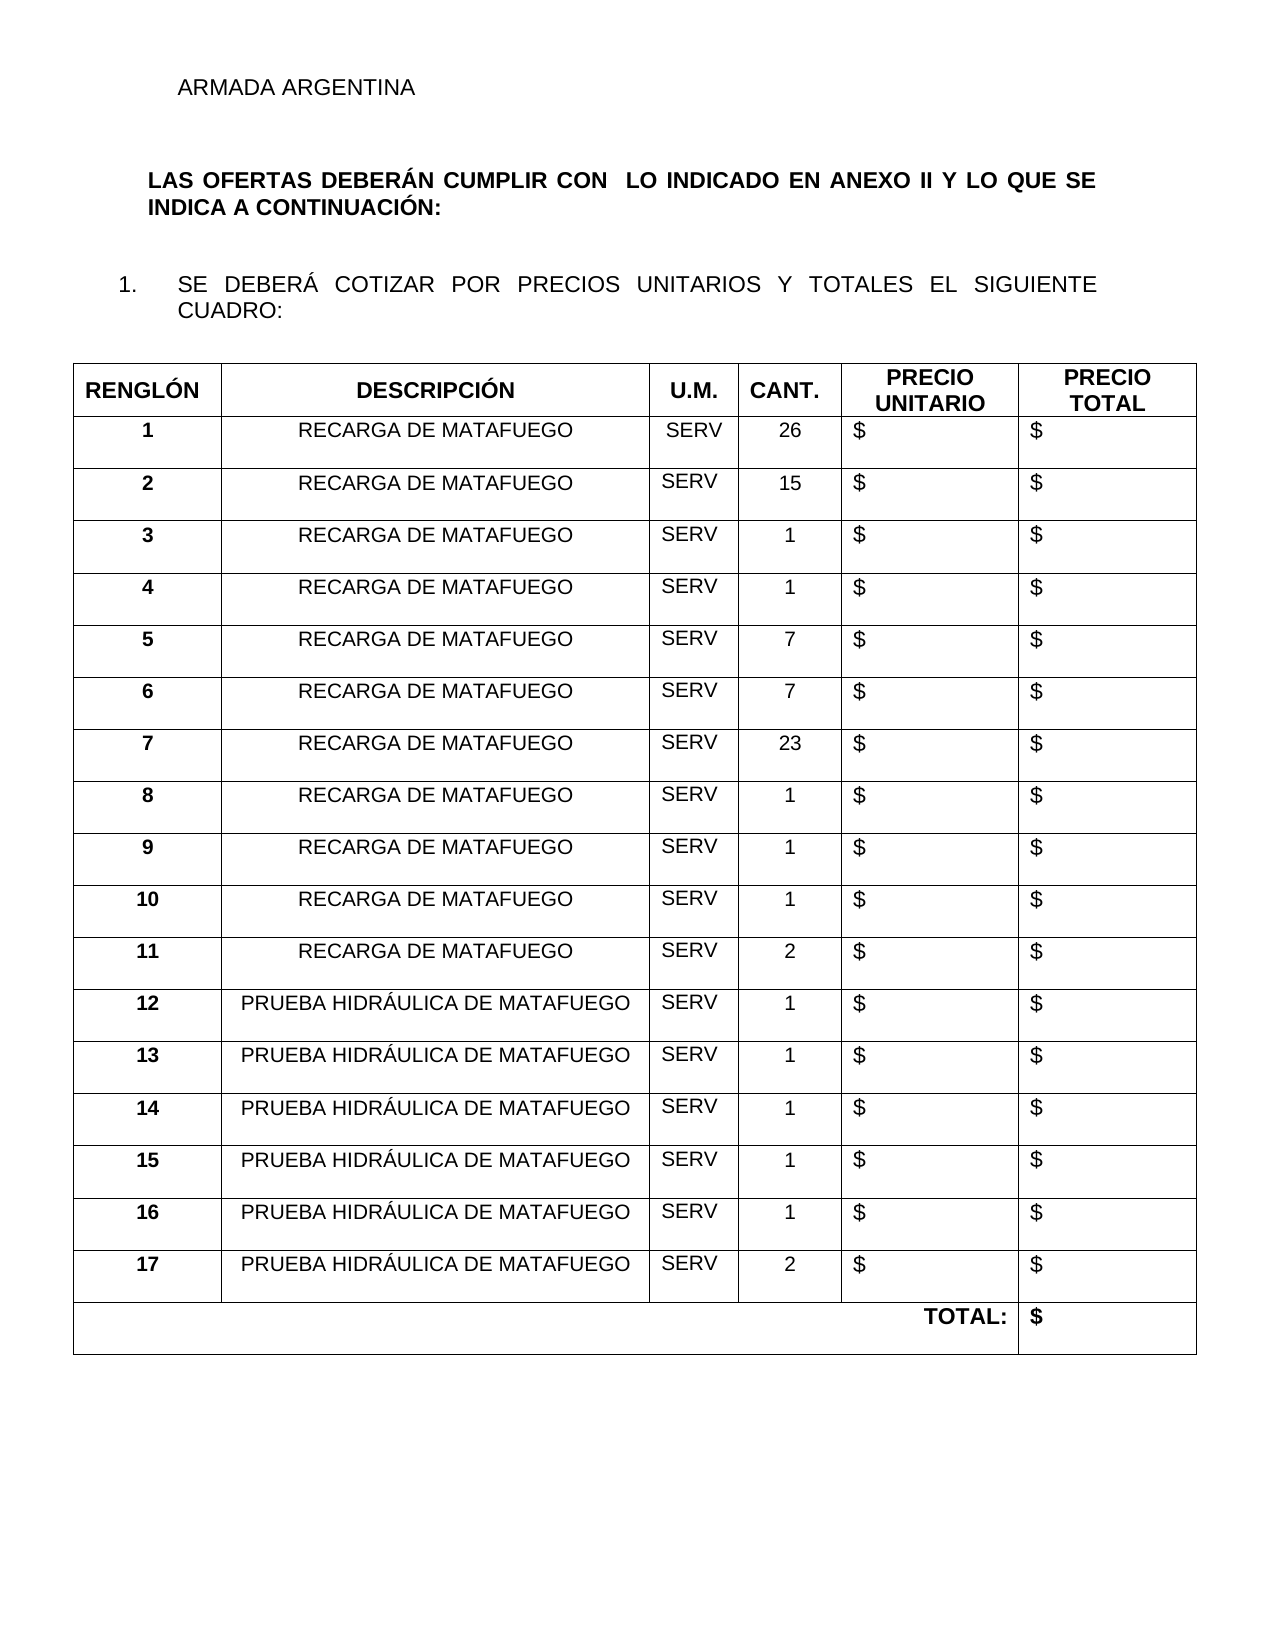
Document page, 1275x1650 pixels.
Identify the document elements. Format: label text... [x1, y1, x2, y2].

table_cell 16 [74, 1199, 221, 1249]
table_cell $ [1019, 574, 1196, 624]
table_cell 1 [739, 1146, 841, 1197]
table_cell 6 [74, 678, 221, 729]
table_cell $ [842, 990, 1018, 1041]
table_cell $ [1019, 782, 1196, 833]
table_cell PRUEBA HIDRÁULICA DE MATAFUEGO [222, 1042, 649, 1093]
table_cell $ [1019, 1042, 1196, 1093]
table_cell 1 [739, 574, 841, 624]
table_cell 7 [739, 626, 841, 677]
table_cell SERV [650, 678, 738, 729]
table_header DESCRIPCIÓN [222, 364, 649, 416]
table_cell 8 [74, 782, 221, 833]
table_cell PRUEBA HIDRÁULICA DE MATAFUEGO [222, 1094, 649, 1145]
table_cell RECARGA DE MATAFUEGO [222, 469, 649, 520]
table_cell $ [1019, 938, 1196, 989]
table_cell $ [842, 626, 1018, 677]
table_cell 1 [739, 886, 841, 937]
table_cell $ [1019, 626, 1196, 677]
table_cell SERV [650, 574, 738, 624]
table_cell $ [1019, 886, 1196, 937]
table_cell SERV [650, 417, 738, 468]
table_cell 2 [739, 1251, 841, 1302]
table_cell 15 [74, 1146, 221, 1197]
table_cell 17 [74, 1251, 221, 1302]
table_cell $ [842, 782, 1018, 833]
table_cell 15 [739, 469, 841, 520]
table_cell 26 [739, 417, 841, 468]
table_cell RECARGA DE MATAFUEGO [222, 417, 649, 468]
table_cell $ [842, 678, 1018, 729]
table_cell $ [1019, 1146, 1196, 1197]
table_cell $ [1019, 1199, 1196, 1249]
table_cell PRUEBA HIDRÁULICA DE MATAFUEGO [222, 990, 649, 1041]
table_cell RECARGA DE MATAFUEGO [222, 626, 649, 677]
table_header PRECIO TOTAL [1019, 364, 1196, 416]
table_cell 2 [739, 938, 841, 989]
table_cell 9 [74, 834, 221, 885]
table_cell 1 [739, 1094, 841, 1145]
table_cell 1 [739, 834, 841, 885]
table_cell $ [1019, 834, 1196, 885]
table_cell 11 [74, 938, 221, 989]
table_cell PRUEBA HIDRÁULICA DE MATAFUEGO [222, 1251, 649, 1302]
table_cell 23 [739, 730, 841, 781]
table_header CANT. [739, 364, 841, 416]
table_cell RECARGA DE MATAFUEGO [222, 834, 649, 885]
table_cell $ [842, 1094, 1018, 1145]
table_cell $ [1019, 990, 1196, 1041]
table_cell $ [842, 521, 1018, 572]
table_cell RECARGA DE MATAFUEGO [222, 782, 649, 833]
table_cell 1 [74, 417, 221, 468]
table_cell $ [842, 938, 1018, 989]
table_cell $ [1019, 1251, 1196, 1302]
table_cell SERV [650, 938, 738, 989]
table_cell RECARGA DE MATAFUEGO [222, 938, 649, 989]
table_cell 14 [74, 1094, 221, 1145]
table_cell SERV [650, 1042, 738, 1093]
table_cell 3 [74, 521, 221, 572]
table_cell $ [842, 834, 1018, 885]
table_cell SERV [650, 782, 738, 833]
table_cell SERV [650, 730, 738, 781]
list SE DEBERÁ COTIZAR POR PRECIOS UNITARIOS Y TOTALES EL SIGUIENTE CUADRO: [118, 271, 1098, 323]
table_cell $ [842, 574, 1018, 624]
table_cell SERV [650, 1146, 738, 1197]
table_cell $ [1019, 1303, 1196, 1354]
table_cell 13 [74, 1042, 221, 1093]
subtitle LAS OFERTAS DEBERÁN CUMPLIR CON LO INDICADO EN ANEXO II Y LO QUE SE INDICA A CONTINUACIÓN: [148, 167, 1098, 220]
table_cell PRUEBA HIDRÁULICA DE MATAFUEGO [222, 1199, 649, 1249]
table_cell 4 [74, 574, 221, 624]
table_cell $ [1019, 417, 1196, 468]
table_cell $ [1019, 469, 1196, 520]
table_cell 2 [74, 469, 221, 520]
table_cell SERV [650, 886, 738, 937]
table_cell $ [842, 417, 1018, 468]
table_cell 5 [74, 626, 221, 677]
table_cell SERV [650, 521, 738, 572]
table_cell 12 [74, 990, 221, 1041]
table_cell $ [842, 1251, 1018, 1302]
table_cell RECARGA DE MATAFUEGO [222, 574, 649, 624]
table_cell 7 [74, 730, 221, 781]
table_cell $ [1019, 1094, 1196, 1145]
table_header PRECIO UNITARIO [842, 364, 1018, 416]
table_cell $ [842, 730, 1018, 781]
table_cell SERV [650, 1094, 738, 1145]
table_cell PRUEBA HIDRÁULICA DE MATAFUEGO [222, 1146, 649, 1197]
table_cell 1 [739, 990, 841, 1041]
table_cell $ [1019, 521, 1196, 572]
table_cell $ [1019, 730, 1196, 781]
table_cell TOTAL: [74, 1303, 1018, 1354]
table_cell 1 [739, 782, 841, 833]
table_cell 10 [74, 886, 221, 937]
table_cell $ [842, 1146, 1018, 1197]
table_cell SERV [650, 1199, 738, 1249]
table_cell SERV [650, 990, 738, 1041]
table_cell $ [842, 1042, 1018, 1093]
table_cell SERV [650, 626, 738, 677]
table_cell RECARGA DE MATAFUEGO [222, 730, 649, 781]
table_cell 7 [739, 678, 841, 729]
table_cell SERV [650, 834, 738, 885]
table_cell RECARGA DE MATAFUEGO [222, 678, 649, 729]
table_cell 1 [739, 1199, 841, 1249]
table_cell RECARGA DE MATAFUEGO [222, 886, 649, 937]
table_cell RECARGA DE MATAFUEGO [222, 521, 649, 572]
table_cell $ [1019, 678, 1196, 729]
table_cell 1 [739, 521, 841, 572]
table_cell $ [842, 886, 1018, 937]
table_cell 1 [739, 1042, 841, 1093]
table_header RENGLÓN [74, 364, 221, 416]
table_cell SERV [650, 469, 738, 520]
table_cell $ [842, 1199, 1018, 1249]
table_cell $ [842, 469, 1018, 520]
table_header U.M. [650, 364, 738, 416]
table_cell SERV [650, 1251, 738, 1302]
